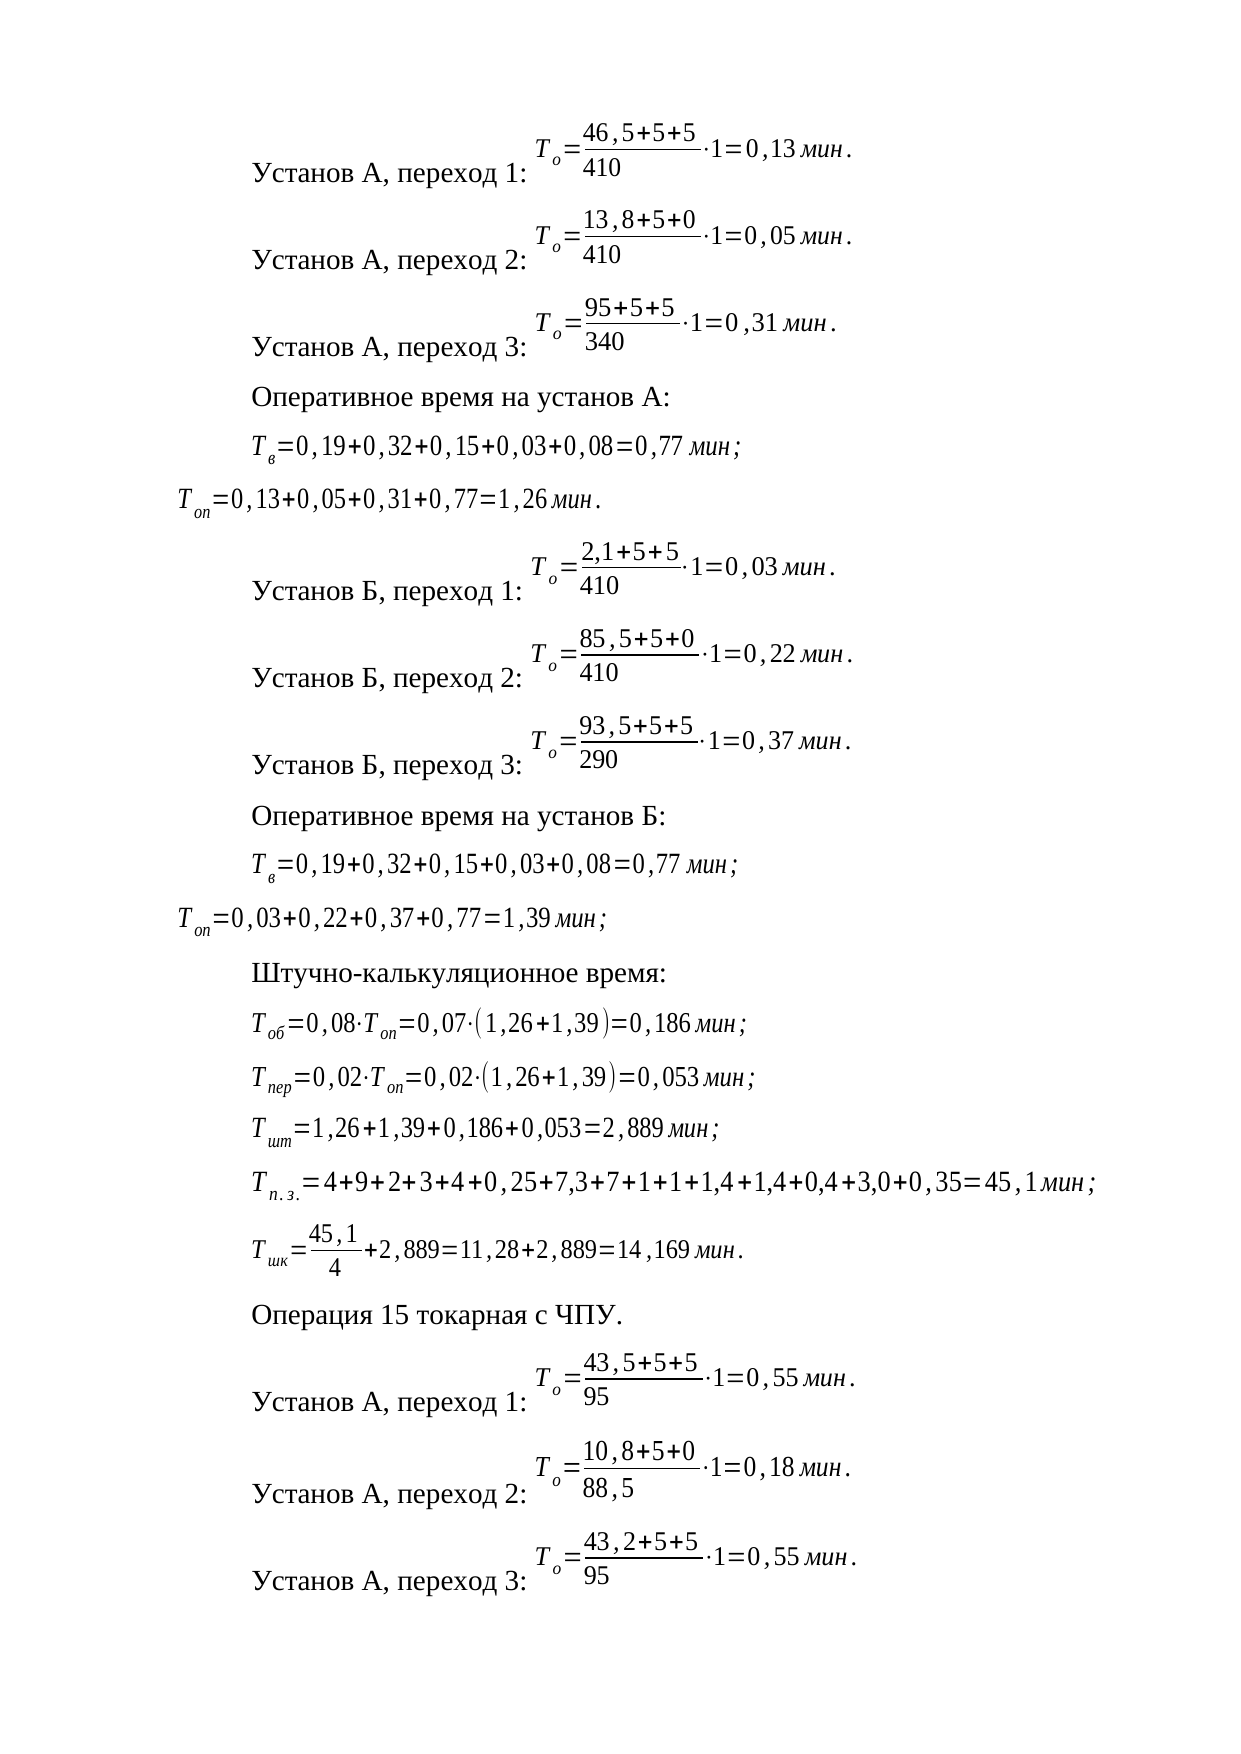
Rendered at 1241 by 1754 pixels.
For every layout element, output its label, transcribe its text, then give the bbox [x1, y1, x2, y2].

text Оперативное время на установ Б: [177, 798, 1152, 831]
text Установ А, переход 1: [177, 1348, 1152, 1418]
text Установ Б, переход 3: [177, 711, 1152, 781]
text Оперативное время на установ А: [177, 379, 1152, 413]
text Установ Б, переход 1: [177, 537, 1152, 607]
text Установ А, переход 1: [177, 118, 1152, 188]
text Операция 15 токарная с ЧПУ. [177, 1297, 1152, 1331]
text Штучно-калькуляционное время: [177, 955, 1152, 988]
text Установ А, переход 3: [177, 1527, 1152, 1597]
text Установ А, переход 2: [177, 205, 1152, 276]
text Установ А, переход 2: [177, 1435, 1152, 1510]
text Установ А, переход 3: [177, 292, 1152, 363]
text Установ Б, переход 2: [177, 624, 1152, 694]
